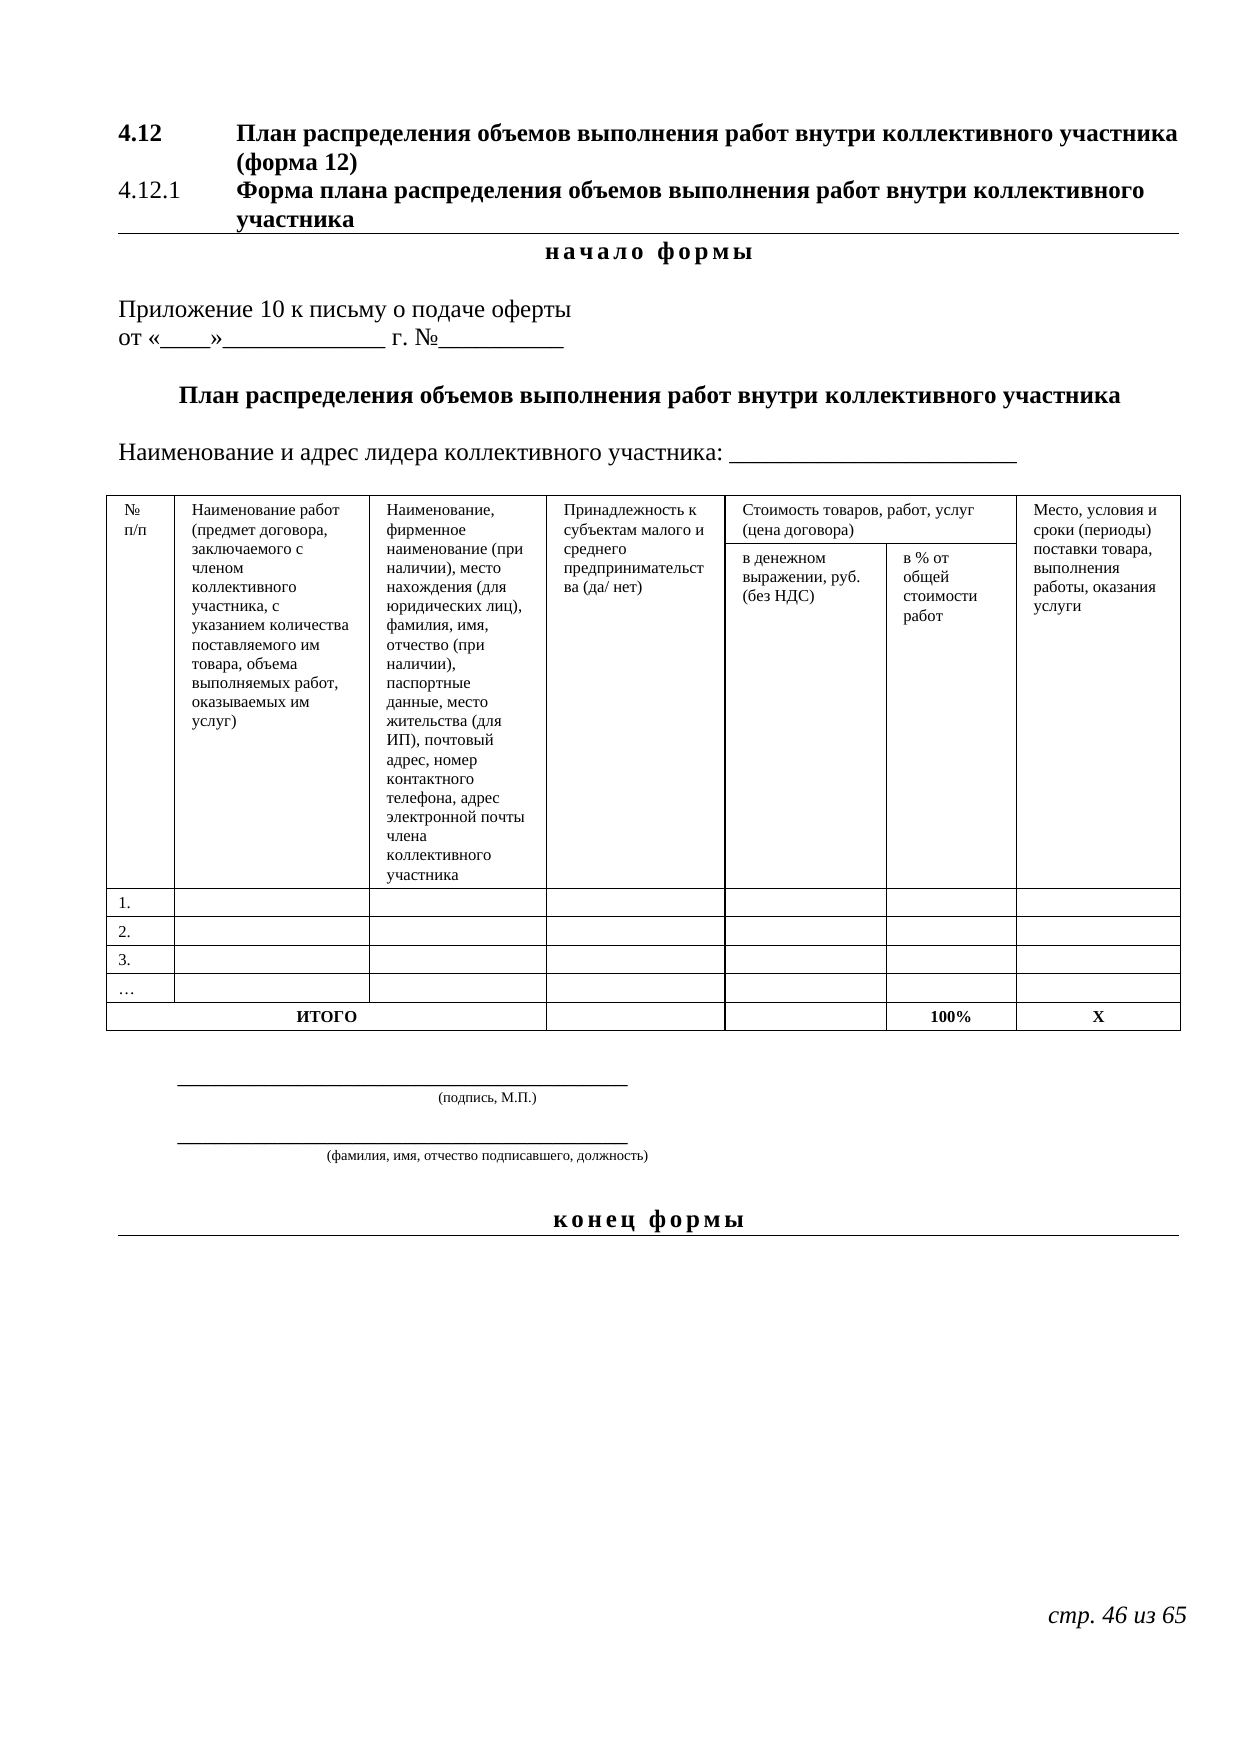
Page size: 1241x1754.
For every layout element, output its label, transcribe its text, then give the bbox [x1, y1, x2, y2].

table_cell [547, 1003, 724, 1030]
text (фамилия, имя, отчество подписавшего, должность) [118, 1146, 797, 1175]
table_cell [1017, 946, 1180, 973]
table_cell [887, 974, 1016, 1002]
table_cell [175, 889, 369, 916]
table_cell [887, 917, 1016, 945]
table_cell [726, 1003, 886, 1030]
table_cell [370, 917, 546, 945]
table_cell [726, 889, 886, 916]
text ____________________________________ [118, 1118, 1181, 1146]
table_cell [726, 946, 886, 973]
table_header Наименование, фирменное наименование (при наличии), место нахождения (для юридических лиц), фамилия, имя, отчество (при наличии), паспортные данные, место жительства (для ИП), почтовый адрес, номер контактного телефона, адрес электронной почты члена коллективного участника [370, 496, 546, 888]
text Наименование и адрес лидера коллективного участника: _______________________ [118, 437, 1181, 466]
table_cell в денежном выражении, руб. (без НДС) [726, 544, 886, 888]
text Приложение 10 к письму о подаче оферты от «____»_____________ г. №__________ [118, 294, 1181, 351]
table_cell [1017, 917, 1180, 945]
table_cell [370, 974, 546, 1002]
table_header Место, условия и сроки (периоды) поставки товара, выполнения работы, оказания услуги [1017, 496, 1180, 888]
text конец формы [118, 1204, 1179, 1235]
table_cell [887, 889, 1016, 916]
table_cell [547, 917, 724, 945]
text (подпись, М.П.) [118, 1089, 797, 1118]
table_header Стоимость товаров, работ, услуг (цена договора) [726, 496, 1016, 543]
table_cell в % от общей стоимости работ [887, 544, 1016, 888]
table_header Принадлежность к субъектам малого и среднего предпринимательства (да/ нет) [547, 496, 724, 888]
text Форма плана распределения объемов выполнения работ внутри коллективного участника [118, 176, 1181, 233]
table_cell [726, 917, 886, 945]
table_cell [547, 974, 724, 1002]
subtitle План распределения объемов выполнения работ внутри коллективного участника (форма 12) [118, 118, 1181, 176]
table_cell [175, 946, 369, 973]
table_header № п/п [107, 496, 174, 888]
table_cell [370, 946, 546, 973]
text начало формы [118, 234, 1179, 265]
table_cell [107, 946, 174, 973]
table_cell [547, 946, 724, 973]
table_cell [887, 946, 1016, 973]
table_cell Х [1017, 1003, 1180, 1030]
table_cell [1017, 974, 1180, 1002]
table_cell 100% [887, 1003, 1016, 1030]
table_cell [107, 917, 174, 945]
text ____________________________________ [118, 1060, 1181, 1089]
table_cell [1017, 889, 1180, 916]
table_cell … [107, 974, 174, 1002]
table_cell [107, 889, 174, 916]
table_header Наименование работ (предмет договора, заключаемого с членом коллективного участника, с указанием количества поставляемого им товара, объема выполняемых работ, оказываемых им услуг) [175, 496, 369, 888]
table_cell [175, 974, 369, 1002]
table_cell [726, 974, 886, 1002]
table_cell [370, 889, 546, 916]
table_cell ИТОГО [107, 1003, 546, 1030]
table_cell [175, 917, 369, 945]
text План распределения объемов выполнения работ внутри коллективного участника [118, 380, 1181, 409]
table_cell [547, 889, 724, 916]
